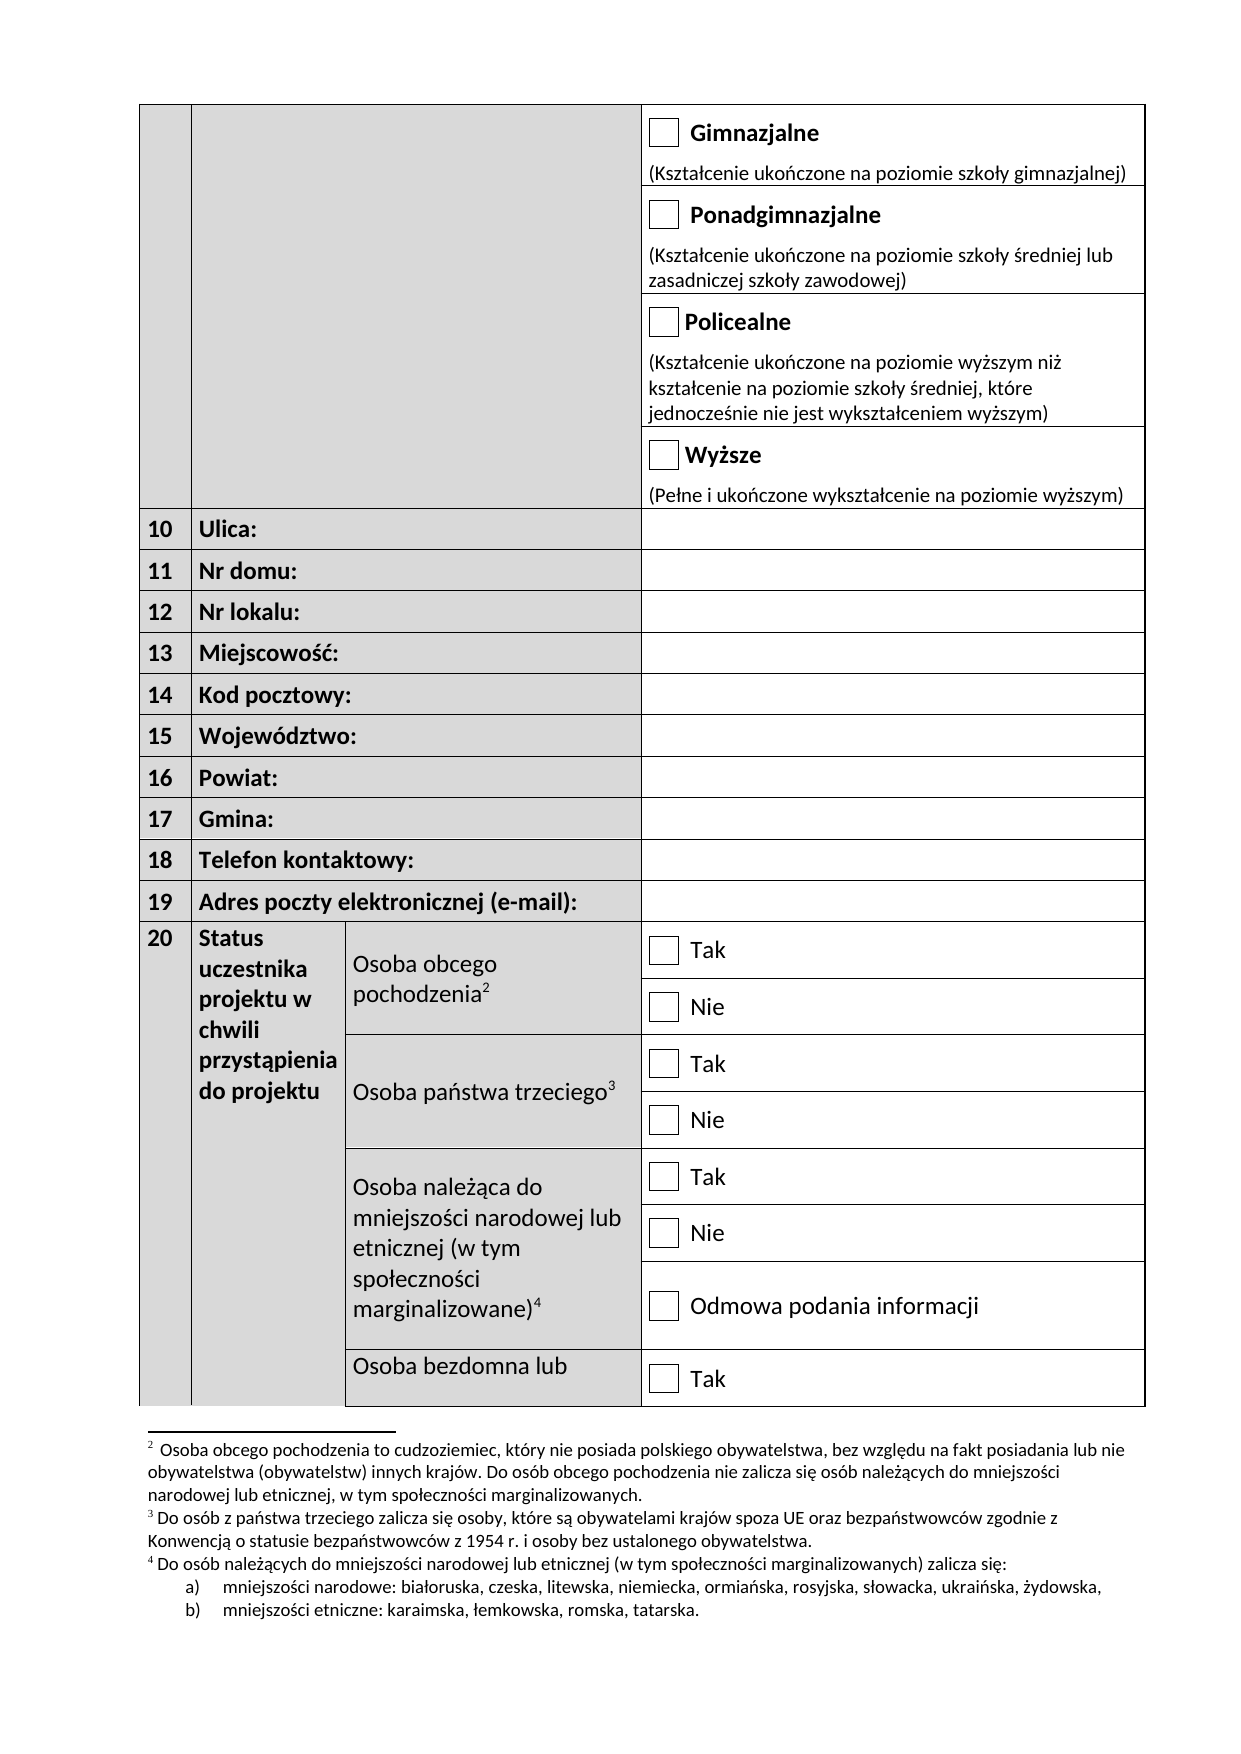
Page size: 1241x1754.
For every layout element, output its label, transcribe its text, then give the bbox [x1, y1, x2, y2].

table_cell [642, 757, 1144, 797]
table_cell Osoba obcego pochodzenia [346, 922, 641, 1034]
table_cell [642, 591, 1144, 632]
table_cell Tak [642, 1149, 1144, 1204]
table_cell [642, 798, 1144, 838]
table_cell 18 [140, 840, 191, 880]
table_cell [642, 550, 1144, 590]
table_cell [642, 715, 1144, 756]
table_cell Nie [642, 1092, 1144, 1147]
table_cell Nie [642, 979, 1144, 1034]
table_cell Wyższe (Pełne i ukończone wykształcenie na poziomie wyższym) [642, 427, 1144, 508]
table_cell Tak [642, 1350, 1144, 1406]
table_cell Miejscowość: [192, 633, 641, 673]
table_cell Nr lokalu: [192, 591, 641, 632]
table_cell Ponadgimnazjalne (Kształcenie ukończone na poziomie szkoły średniej lub zasadniczej szkoły zawodowej) [642, 186, 1144, 293]
table_cell Odmowa podania informacji [642, 1262, 1144, 1349]
table_cell [642, 633, 1144, 673]
table_cell Gmina: [192, 798, 641, 838]
table_cell 16 [140, 757, 191, 797]
table_cell [642, 840, 1144, 880]
table_cell 10 [140, 509, 191, 549]
table_cell Telefon kontaktowy: [192, 840, 641, 880]
table_cell Adres poczty elektronicznej (e-mail): [192, 881, 641, 921]
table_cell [346, 1350, 641, 1406]
table_cell [642, 881, 1144, 921]
table_cell Ulica: [192, 509, 641, 549]
table_cell 19 [140, 881, 191, 921]
table_cell Osoba należąca do mniejszości narodowej lub etnicznej (w tym społeczności marginalizowane) [346, 1149, 641, 1349]
table_cell Województwo: [192, 715, 641, 756]
table_cell Kod pocztowy: [192, 674, 641, 714]
table_cell Tak [642, 1035, 1144, 1091]
table_cell Status uczestnika projektu w chwili przystąpienia do projektu [191, 922, 345, 1406]
table_cell [642, 509, 1144, 549]
table_cell Policealne (Kształcenie ukończone na poziomie wyższym niż kształcenie na poziomie szkoły średniej, które jednocześnie nie jest wykształceniem wyższym) [642, 294, 1144, 426]
table_cell 14 [140, 674, 191, 714]
table_cell Powiat: [192, 757, 641, 797]
table_cell Gimnazjalne (Kształcenie ukończone na poziomie szkoły gimnazjalnej) [642, 105, 1144, 185]
table_cell Osoba państwa trzeciego [346, 1035, 641, 1147]
table_cell 17 [140, 798, 191, 838]
table_cell Nie [642, 1205, 1144, 1261]
table_cell Tak [642, 922, 1144, 978]
table_cell [642, 674, 1144, 714]
table_cell Nr domu: [192, 550, 641, 590]
table_cell 12 [140, 591, 191, 632]
table_cell 11 [140, 550, 191, 590]
table_cell 20 [140, 922, 191, 1406]
table_cell 15 [140, 715, 191, 756]
table_cell 13 [140, 633, 191, 673]
